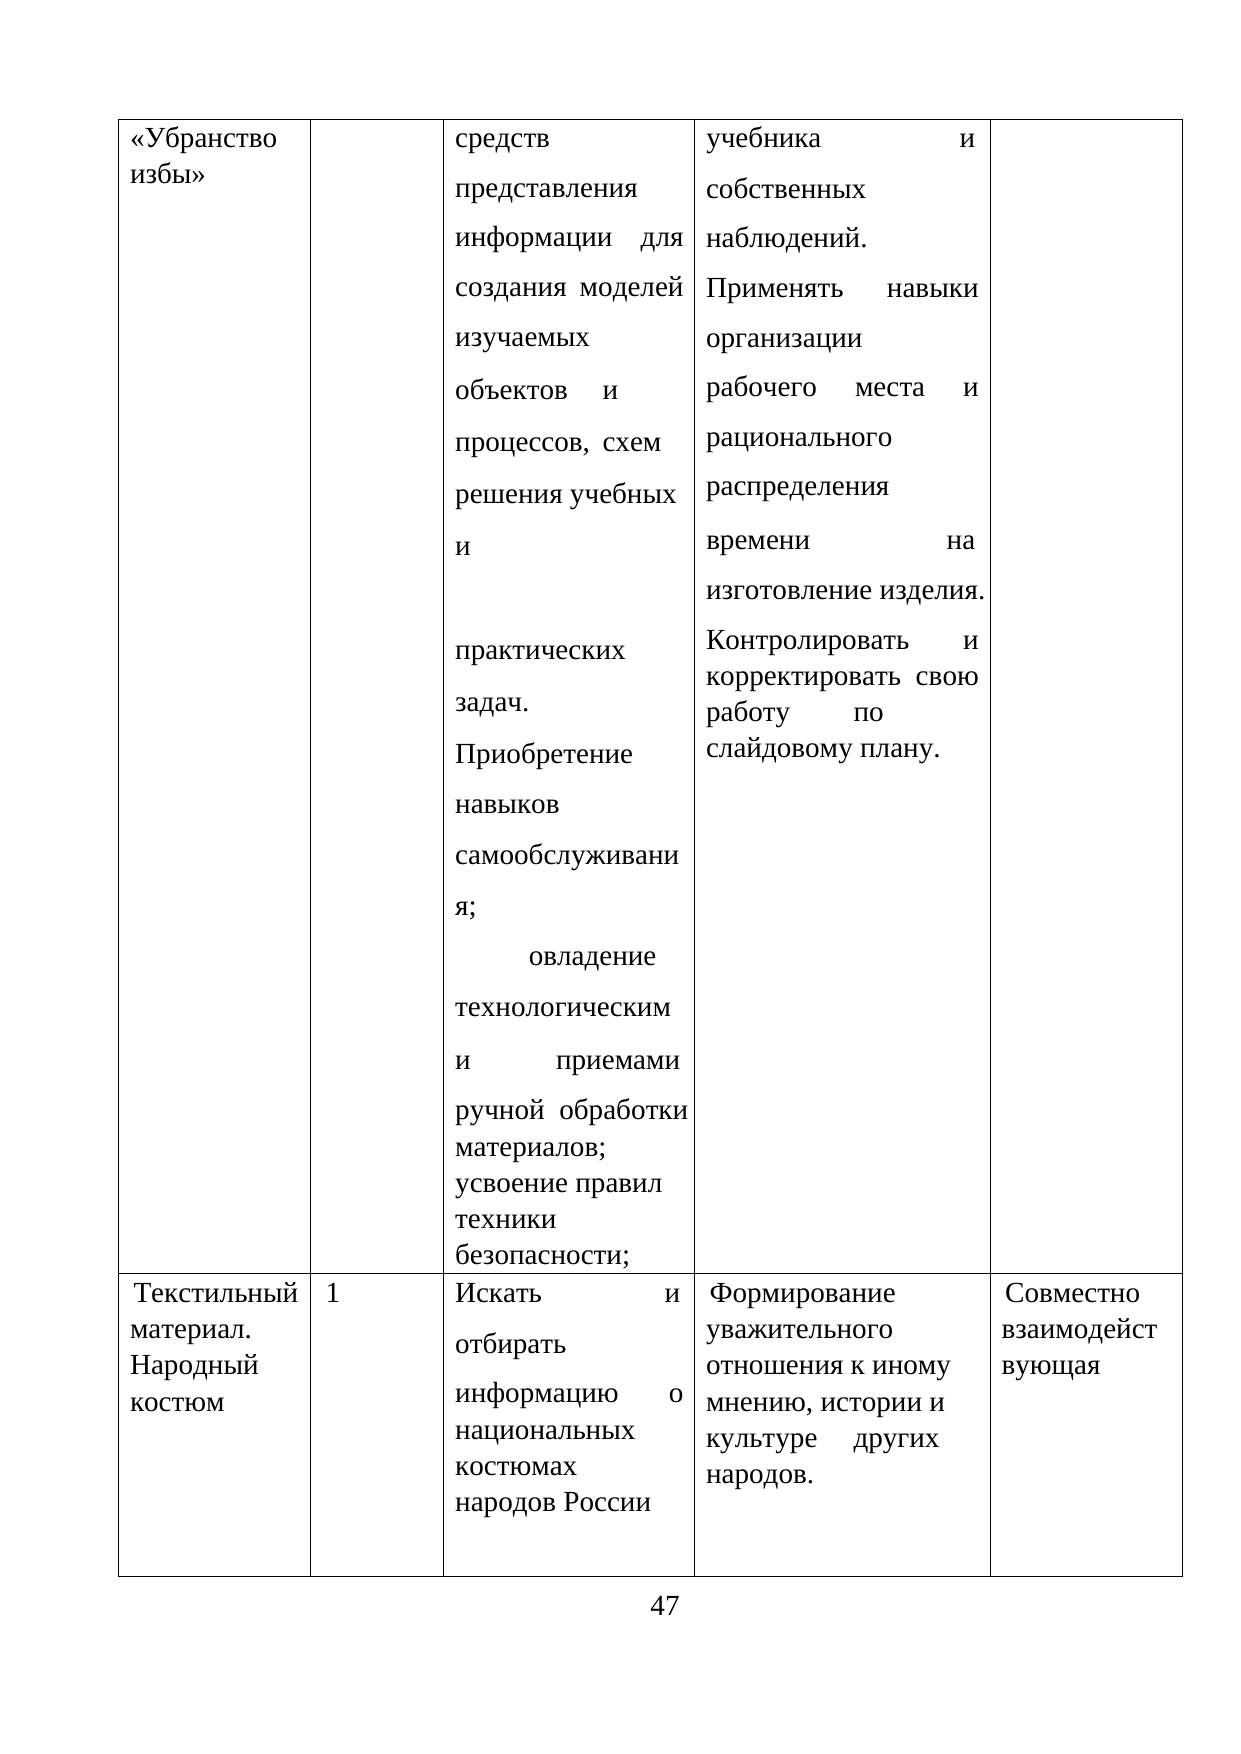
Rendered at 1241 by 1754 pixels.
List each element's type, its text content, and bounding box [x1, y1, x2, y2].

table_cell Текстильный материал. Народный костюм [119, 1274, 310, 1576]
table_cell 1 [311, 1274, 443, 1576]
table_header учебника и собственных наблюдений. Применять навыки организации рабочего места и рационального распределения времени на изготовление изделия. Контролировать и корректировать свою работу по слайдовому плану. [695, 120, 990, 1273]
table_header «Убранство избы» [119, 120, 310, 1273]
table_header средств представления информации для создания моделей изучаемых объектов и процессов, схем решения учебных и практических задач. Приобретение навыков самообслуживани я; овладение технологическим и приемами ручной обработки материалов; усвоение правил техники безопасности; [444, 120, 694, 1273]
table_header [991, 120, 1182, 1273]
table_cell Совместно взаимодейст вующая [991, 1274, 1182, 1576]
table_cell Искать и отбирать информацию о национальных костюмах народов России [444, 1274, 694, 1576]
table_header [311, 120, 443, 1273]
table_cell Формирование уважительного отношения к иному мнению, истории и культуре других народов. [695, 1274, 990, 1576]
